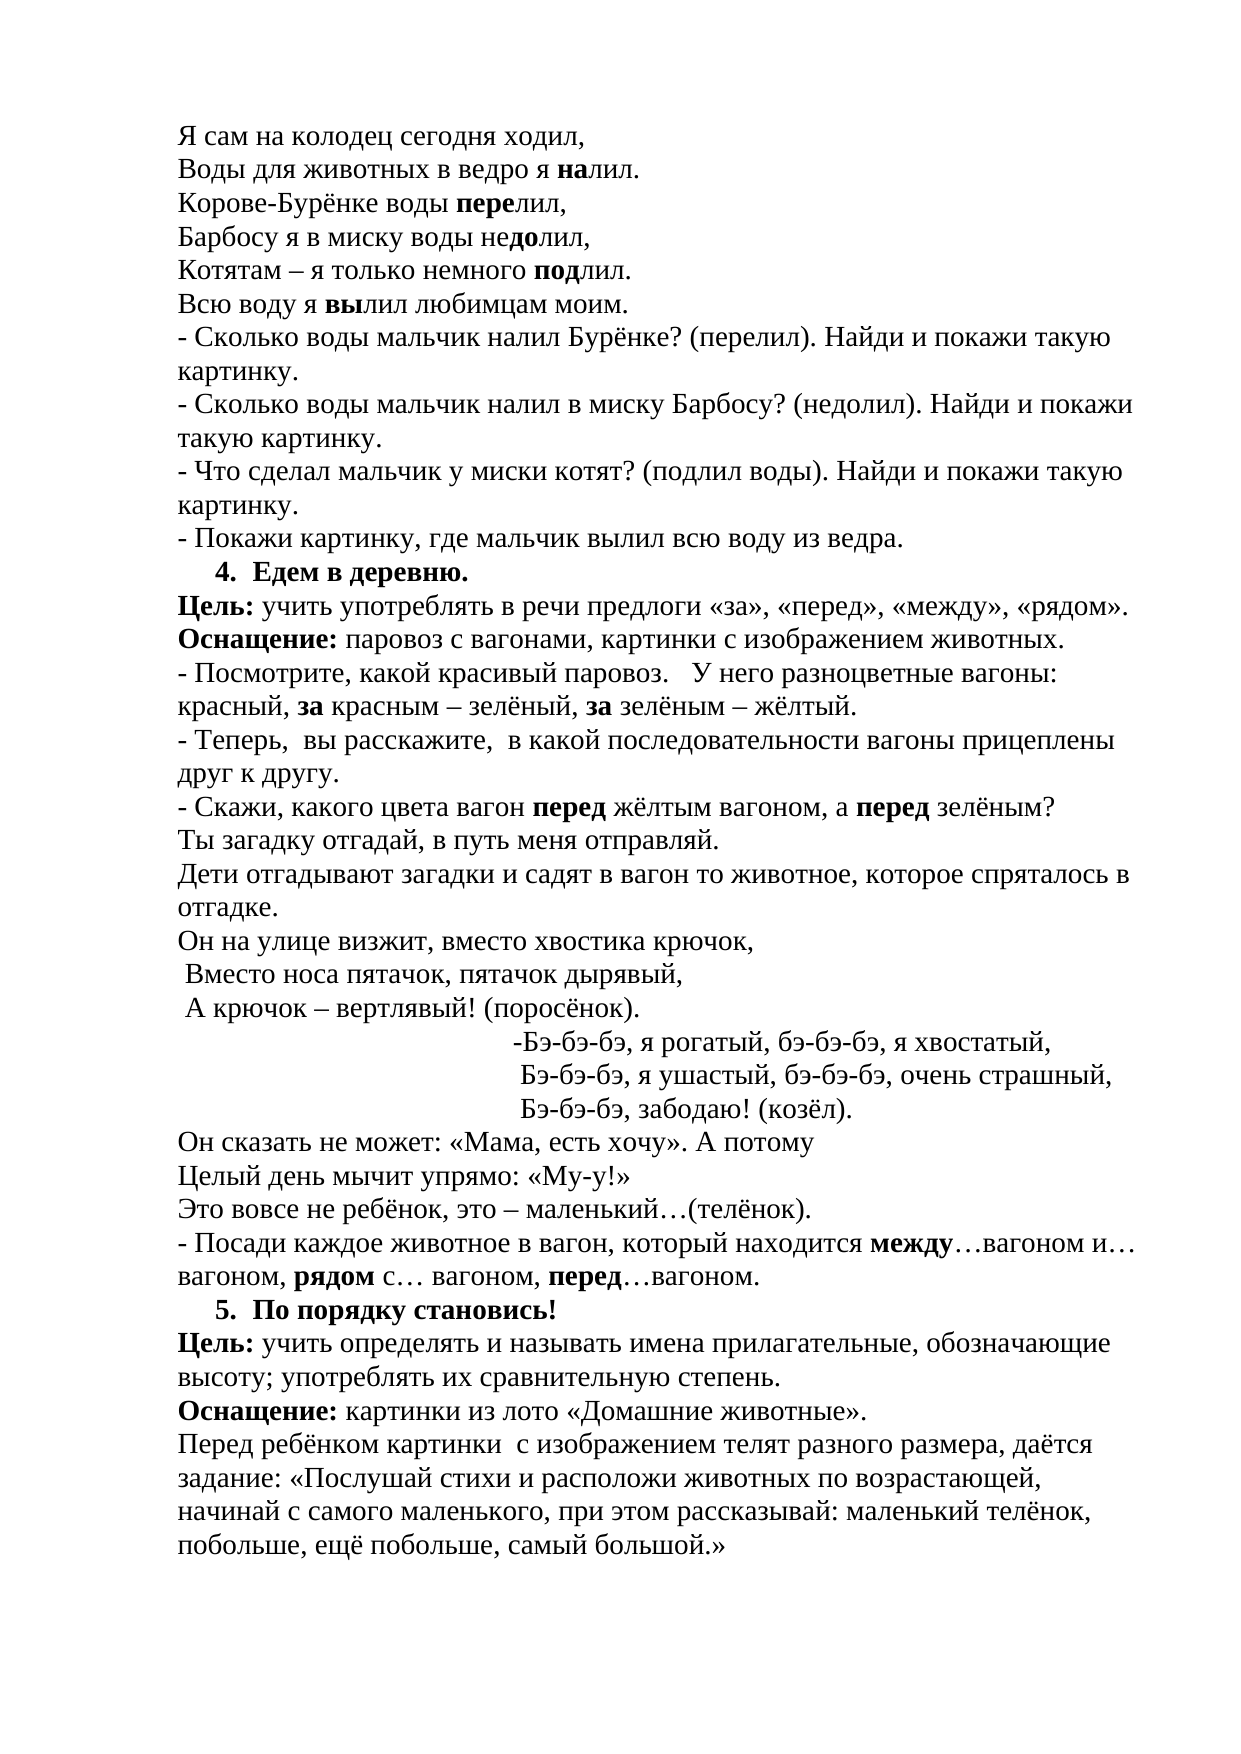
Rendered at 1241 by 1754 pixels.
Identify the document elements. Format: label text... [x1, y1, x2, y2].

text Я сам на колодец сегодня ходил, [177, 118, 1152, 152]
text Цель: учить определять и называть имена прилагательные, обозначающие высоту; употреблять их сравнительную степень. [177, 1326, 1152, 1393]
list Едем в деревню. [215, 554, 1152, 588]
text - Теперь, вы расскажите, в какой последовательности вагоны прицеплены друг к другу. [177, 722, 1152, 789]
text Ты загадку отгадай, в путь меня отправляй. [177, 822, 1152, 856]
text Вместо носа пятачок, пятачок дырявый, [177, 957, 1152, 990]
text - Что сделал мальчик у миски котят? (подлил воды). Найди и покажи такую картинку. [177, 453, 1152, 521]
text Бэ-бэ-бэ, я ушастый, бэ-бэ-бэ, очень страшный, [177, 1057, 1152, 1091]
text Дети отгадывают загадки и садят в вагон то животное, которое спряталось в отгадке. [177, 856, 1152, 923]
text Цель: учить употреблять в речи предлоги «за», «перед», «между», «рядом». [177, 588, 1152, 621]
text Он на улице визжит, вместо хвостика крючок, [177, 923, 1152, 957]
text - Сколько воды мальчик налил в миску Барбосу? (недолил). Найди и покажи такую картинку. [177, 386, 1152, 453]
text - Сколько воды мальчик налил Бурёнке? (перелил). Найди и покажи такую картинку. [177, 319, 1152, 386]
list По порядку становись! [215, 1292, 1152, 1326]
text Оснащение: картинки из лото «Домашние животные». [177, 1393, 1152, 1426]
text Бэ-бэ-бэ, забодаю! (козёл). [177, 1091, 1152, 1124]
text Перед ребёнком картинки с изображением телят разного размера, даётся задание: «Послушай стихи и расположи животных по возрастающей, начинай с самого маленького, при этом рассказывай: маленький телёнок, побольше, ещё побольше, самый большой.» [177, 1426, 1152, 1560]
text Оснащение: паровоз с вагонами, картинки с изображением животных. [177, 621, 1152, 655]
text - Посади каждое животное в вагон, который находится между…вагоном и…вагоном, рядом с… вагоном, перед…вагоном. [177, 1225, 1152, 1292]
text - Посмотрите, какой красивый паровоз. У него разноцветные вагоны: красный, за красным – зелёный, за зелёным – жёлтый. [177, 655, 1152, 722]
text Целый день мычит упрямо: «Му-у!» [177, 1158, 1152, 1191]
text - Покажи картинку, где мальчик вылил всю воду из ведра. [177, 521, 1152, 554]
text Котятам – я только немного подлил. [177, 252, 1152, 286]
text Воды для животных в ведро я налил. [177, 152, 1152, 185]
text - Скажи, какого цвета вагон перед жёлтым вагоном, а перед зелёным? [177, 789, 1152, 822]
text Он сказать не может: «Мама, есть хочу». А потому [177, 1124, 1152, 1158]
text А крючок – вертлявый! (поросёнок). [177, 990, 1152, 1024]
text Барбосу я в миску воды недолил, [177, 219, 1152, 252]
text Это вовсе не ребёнок, это – маленький…(телёнок). [177, 1191, 1152, 1225]
text -Бэ-бэ-бэ, я рогатый, бэ-бэ-бэ, я хвостатый, [177, 1024, 1152, 1057]
text Всю воду я вылил любимцам моим. [177, 286, 1152, 319]
text Корове-Бурёнке воды перелил, [177, 185, 1152, 219]
